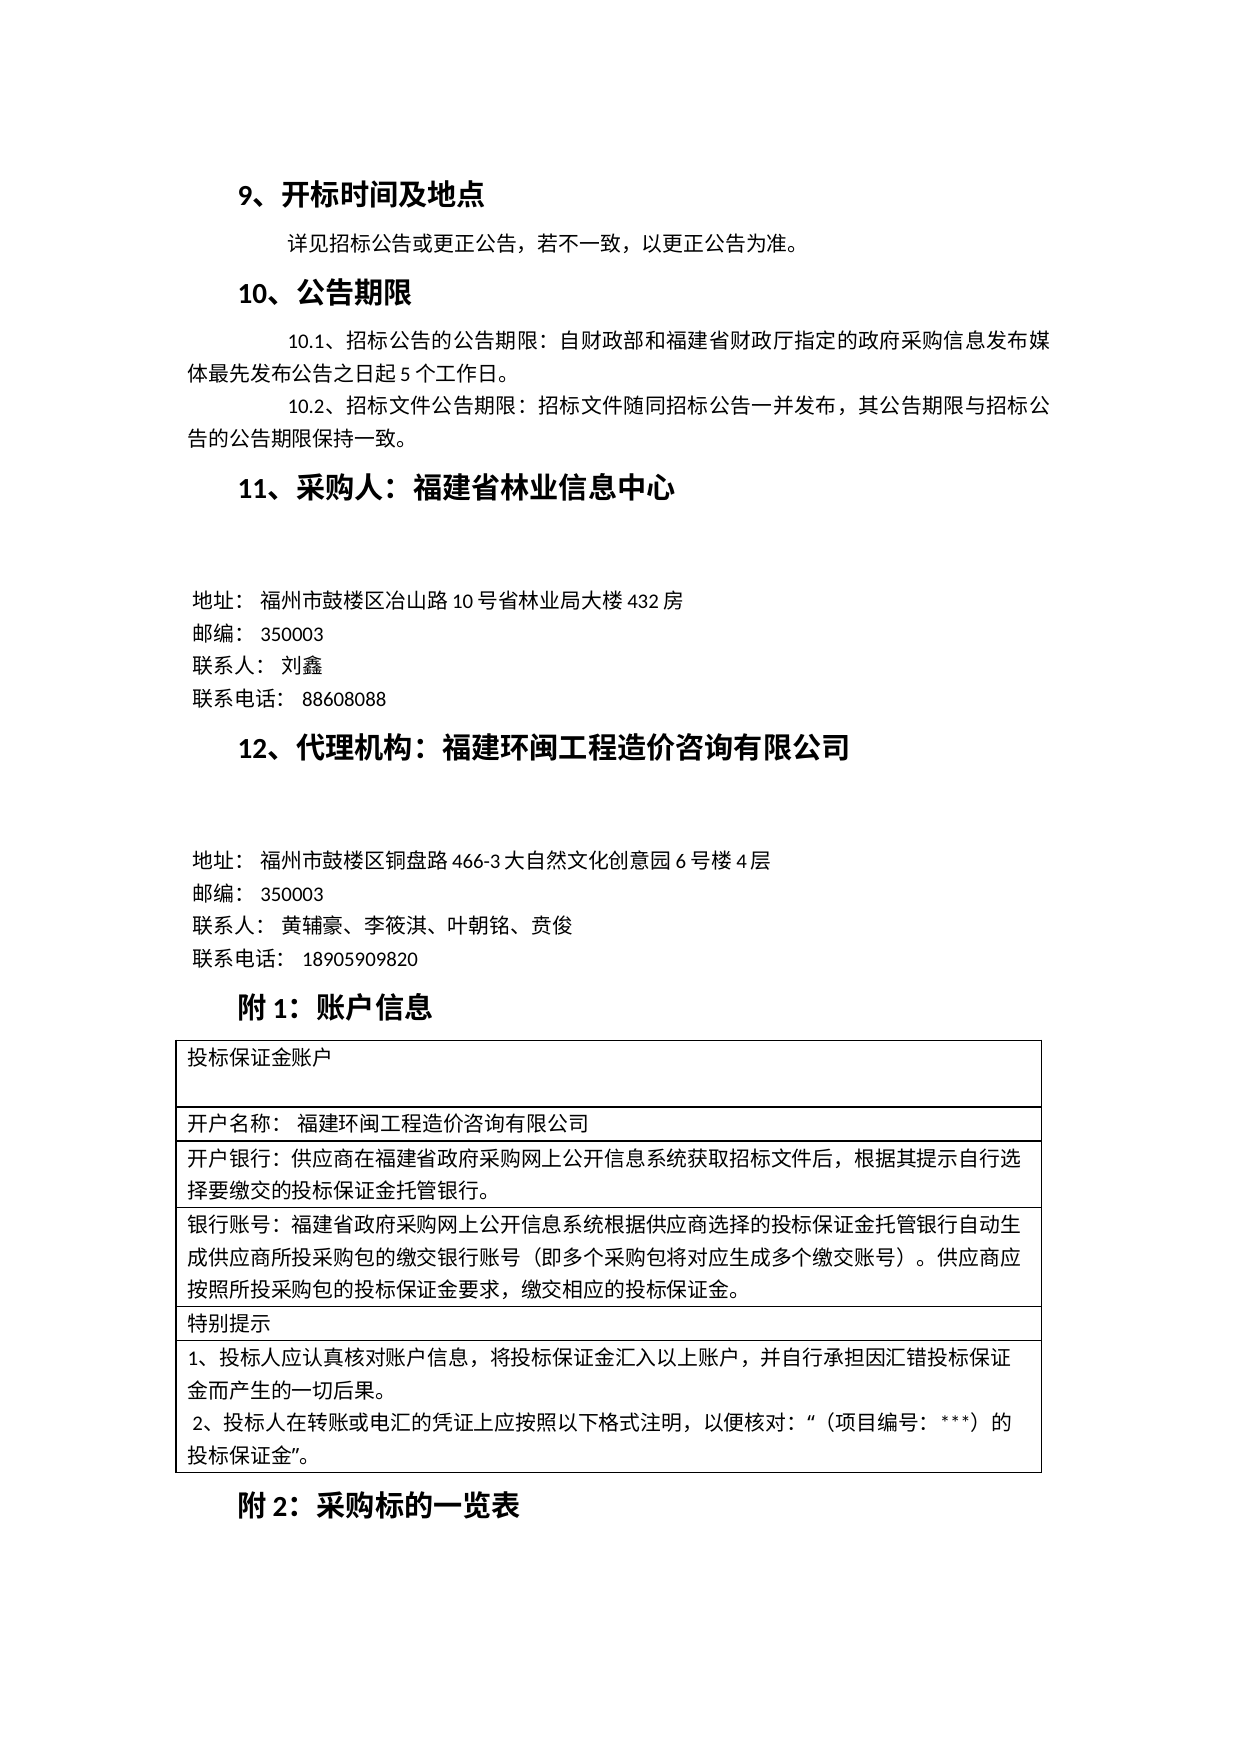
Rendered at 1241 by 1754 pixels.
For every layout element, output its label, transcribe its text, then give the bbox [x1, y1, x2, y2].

text 详见招标公告或更正公告，若不一致，以更正公告为准。 [187, 227, 1053, 259]
text 地址： 福州市鼓楼区冶山路10号省林业局大楼432房 [187, 584, 1053, 617]
table_header 投标保证金账户 [177, 1041, 1041, 1106]
text 地址： 福州市鼓楼区铜盘路466-3大自然文化创意园6号楼4层 [187, 844, 1053, 877]
table_cell 开户银行：供应商在福建省政府采购网上公开信息系统获取招标文件后，根据其提示自行选择要缴交的投标保证金托管银行。 [177, 1142, 1041, 1207]
text 11、采购人：福建省林业信息中心 [187, 454, 1053, 519]
table_cell 特别提示 [177, 1307, 1041, 1340]
table_cell 开户名称： 福建环闽工程造价咨询有限公司 [177, 1108, 1041, 1140]
text 12、代理机构：福建环闽工程造价咨询有限公司 [187, 714, 1053, 779]
text 10、公告期限 [187, 259, 1053, 324]
text 10.2、招标文件公告期限：招标文件随同招标公告一并发布，其公告期限与招标公告的公告期限保持一致。 [187, 389, 1053, 454]
text 附2：采购标的一览表 [187, 1473, 1053, 1538]
table_cell 1、投标人应认真核对账户信息，将投标保证金汇入以上账户，并自行承担因汇错投标保证金而产生的一切后果。 2、投标人在转账或电汇的凭证上应按照以下格式注明，以便核对：“（项目编号：***）的投标保证金”。 [177, 1341, 1041, 1471]
text 邮编： 350003 [187, 877, 1053, 909]
text 邮编： 350003 [187, 617, 1053, 649]
text 联系电话： 88608088 [187, 682, 1053, 714]
text 9、开标时间及地点 [187, 162, 1053, 227]
text 联系电话： 18905909820 [187, 942, 1053, 974]
text 附1：账户信息 [187, 974, 1053, 1039]
text 10.1、招标公告的公告期限：自财政部和福建省财政厅指定的政府采购信息发布媒体最先发布公告之日起5个工作日。 [187, 324, 1053, 389]
text 联系人： 刘鑫 [187, 649, 1053, 682]
table_cell 银行账号：福建省政府采购网上公开信息系统根据供应商选择的投标保证金托管银行自动生成供应商所投采购包的缴交银行账号（即多个采购包将对应生成多个缴交账号）。供应商应按照所投采购包的投标保证金要求，缴交相应的投标保证金。 [177, 1208, 1041, 1306]
text 联系人： 黄辅豪、李筱淇、叶朝铭、贲俊 [187, 909, 1053, 942]
